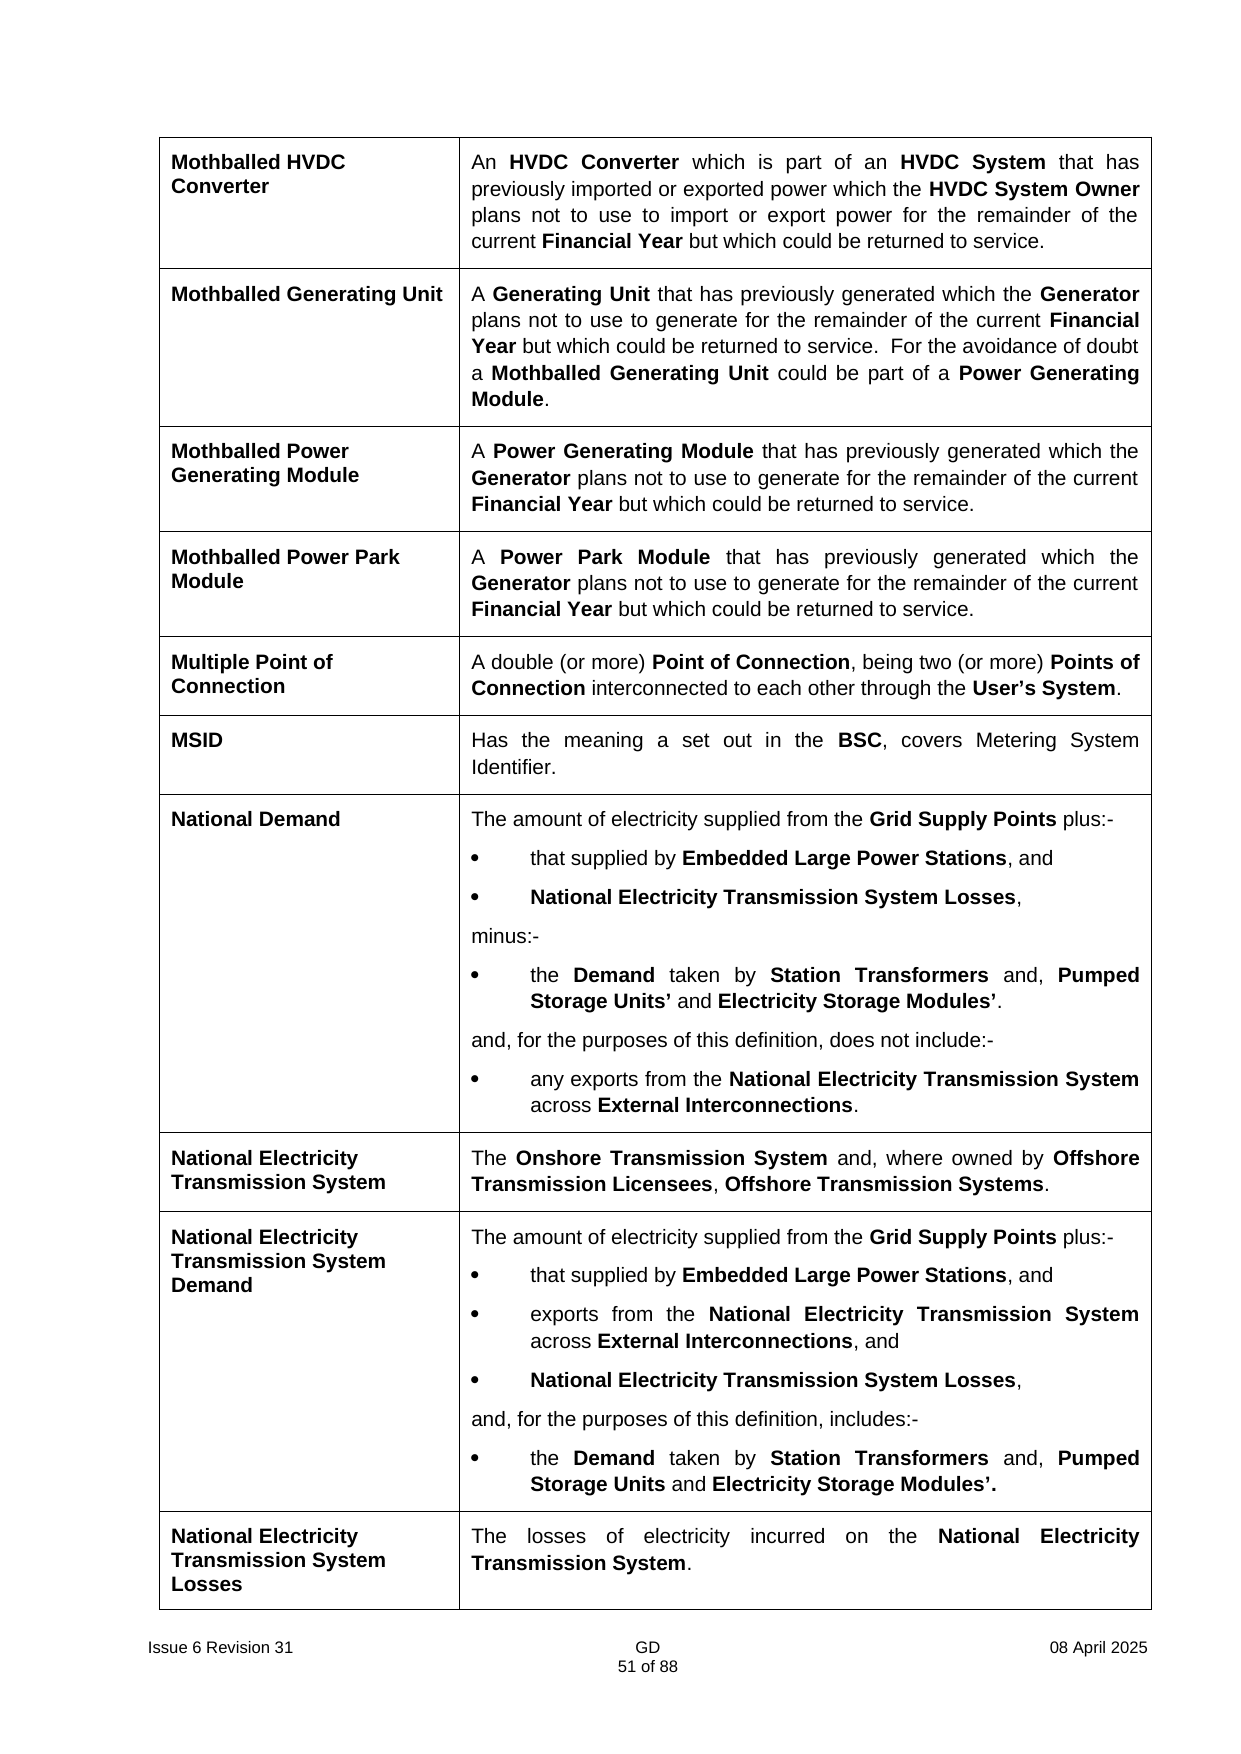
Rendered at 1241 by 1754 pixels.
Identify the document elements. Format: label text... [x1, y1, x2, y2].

table_cell Has the meaning a set out in the BSC, covers Metering System Identifier. [460, 716, 1151, 793]
table_cell A Power Generating Module that has previously generated which the Generator plans not to use to generate for the remainder of the current Financial Year but which could be returned to service. [460, 427, 1151, 531]
table_cell A double (or more) Point of Connection, being two (or more) Points of Connection interconnected to each other through the User’s System. [460, 637, 1151, 715]
table_cell Multiple Point of Connection [160, 637, 459, 715]
table_cell Mothballed Generating Unit [160, 269, 459, 426]
table_cell The amount of electricity supplied from the Grid Supply Points plus:- that supplied by Embedded Large Power Stations, and National Electricity Transmission System Losses, minus:- the Demand taken by Station Transformers and, Pumped Storage Units’ and Electricity Storage Modules’. and, for the purposes of this definition, does not include:- any exports from the National Electricity Transmission System across External Interconnections. [460, 795, 1151, 1132]
table_cell The losses of electricity incurred on the National Electricity Transmission System. [460, 1512, 1151, 1609]
table_cell National Electricity Transmission System Demand [160, 1212, 459, 1511]
table_cell An HVDC Converter which is part of an HVDC System that has previously imported or exported power which the HVDC System Owner plans not to use to import or export power for the remainder of the current Financial Year but which could be returned to service. [460, 138, 1151, 268]
table_cell National Demand [160, 795, 459, 1132]
table_cell Mothballed Power Park Module [160, 532, 459, 636]
table_cell A Generating Unit that has previously generated which the Generator plans not to use to generate for the remainder of the current Financial Year but which could be returned to service. For the avoidance of doubt a Mothballed Generating Unit could be part of a Power Generating Module. [460, 269, 1151, 426]
table_cell MSID [160, 716, 459, 793]
table_cell Mothballed HVDC Converter [160, 138, 459, 268]
table_cell National Electricity Transmission System [160, 1133, 459, 1211]
table_cell Mothballed Power Generating Module [160, 427, 459, 531]
table_cell National Electricity Transmission System Losses [160, 1512, 459, 1609]
table_cell The amount of electricity supplied from the Grid Supply Points plus:- that supplied by Embedded Large Power Stations, and exports from the National Electricity Transmission System across External Interconnections, and National Electricity Transmission System Losses, and, for the purposes of this definition, includes:- the Demand taken by Station Transformers and, Pumped Storage Units and Electricity Storage Modules’. [460, 1212, 1151, 1511]
table_cell A Power Park Module that has previously generated which the Generator plans not to use to generate for the remainder of the current Financial Year but which could be returned to service. [460, 532, 1151, 636]
table_cell The Onshore Transmission System and, where owned by Offshore Transmission Licensees, Offshore Transmission Systems. [460, 1133, 1151, 1211]
